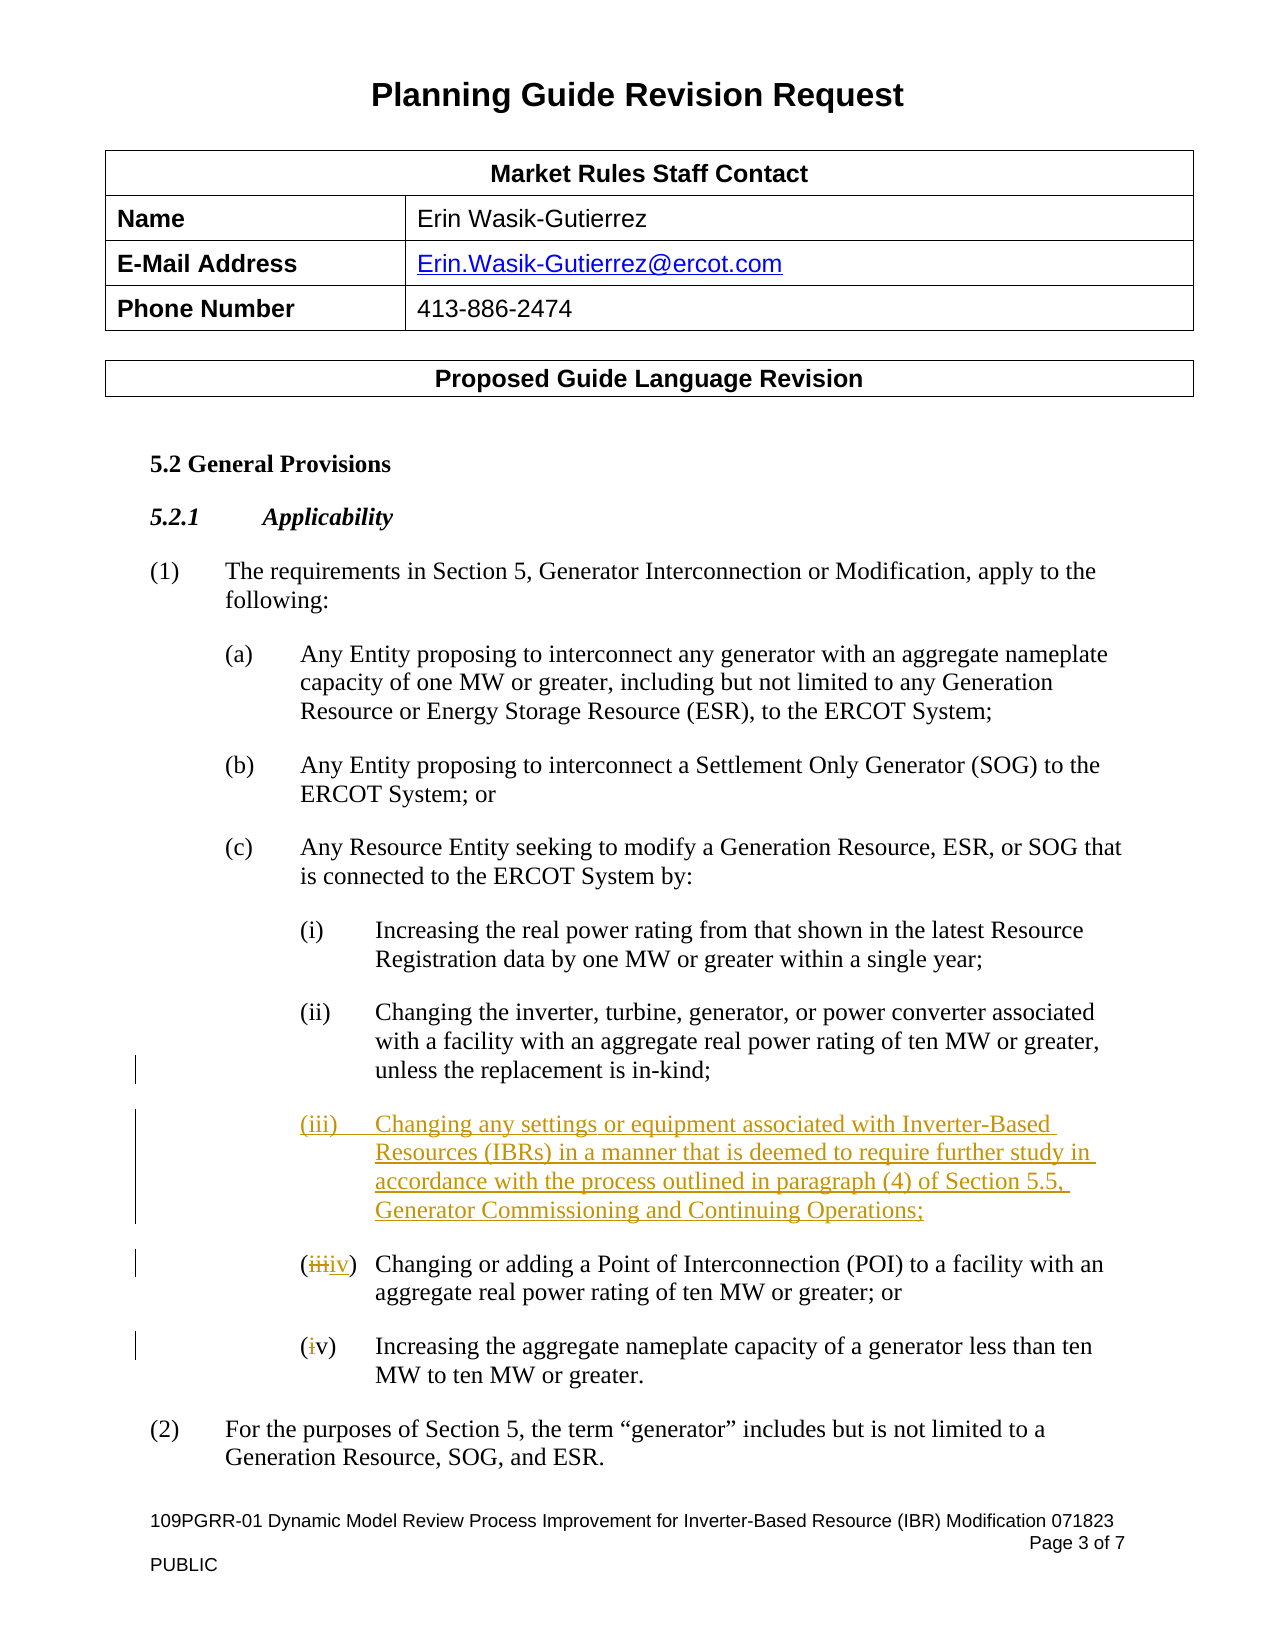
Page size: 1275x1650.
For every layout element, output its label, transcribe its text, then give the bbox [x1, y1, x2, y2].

text (1) The requirements in Section 5, Generator Interconnection or Modification, apply to the following: [150, 556, 1125, 614]
table_cell Name [106, 196, 405, 240]
text () Changing or adding a Point of Interconnection (POI) to a facility with an aggregate real power rating of ten MW or greater; or [300, 1249, 1125, 1306]
text (i) Increasing the real power rating from that shown in the latest Resource Registration data by one MW or greater within a single year; [300, 915, 1125, 972]
table_cell E-Mail Address [106, 241, 405, 285]
text 5.2 General Provisions [150, 449, 1125, 477]
text (c) Any Resource Entity seeking to modify a Generation Resource, ESR, or SOG that is connected to the ERCOT System by: [225, 832, 1125, 890]
table_cell 413-886-2474 [406, 286, 1193, 330]
text (2) For the purposes of Section 5, the term “generator” includes but is not limited to a Generation Resource, SOG, and ESR. [150, 1414, 1125, 1471]
text (ii) Changing the inverter, turbine, generator, or power converter associated with a facility with an aggregate real power rating of ten MW or greater, unless the replacement is in-kind; [300, 997, 1125, 1084]
table_header Proposed Guide Language Revision [106, 361, 1193, 396]
text (v) Increasing the aggregate nameplate capacity of a generator less than ten MW to ten MW or greater. [300, 1331, 1125, 1389]
table_cell Erin.Wasik-Gutierrez@ercot.com [406, 241, 1193, 285]
table_cell Erin Wasik-Gutierrez [406, 196, 1193, 240]
text (a) Any Entity proposing to interconnect any generator with an aggregate nameplate capacity of one MW or greater, including but not limited to any Generation Resource or Energy Storage Resource (ESR), to the ERCOT System; [225, 639, 1125, 725]
text (b) Any Entity proposing to interconnect a Settlement Only Generator (SOG) to the ERCOT System; or [225, 750, 1125, 807]
table_header Market Rules Staff Contact [106, 151, 1193, 195]
table_cell Phone Number [106, 286, 405, 330]
text 5.2.1 Applicability [150, 502, 1125, 531]
